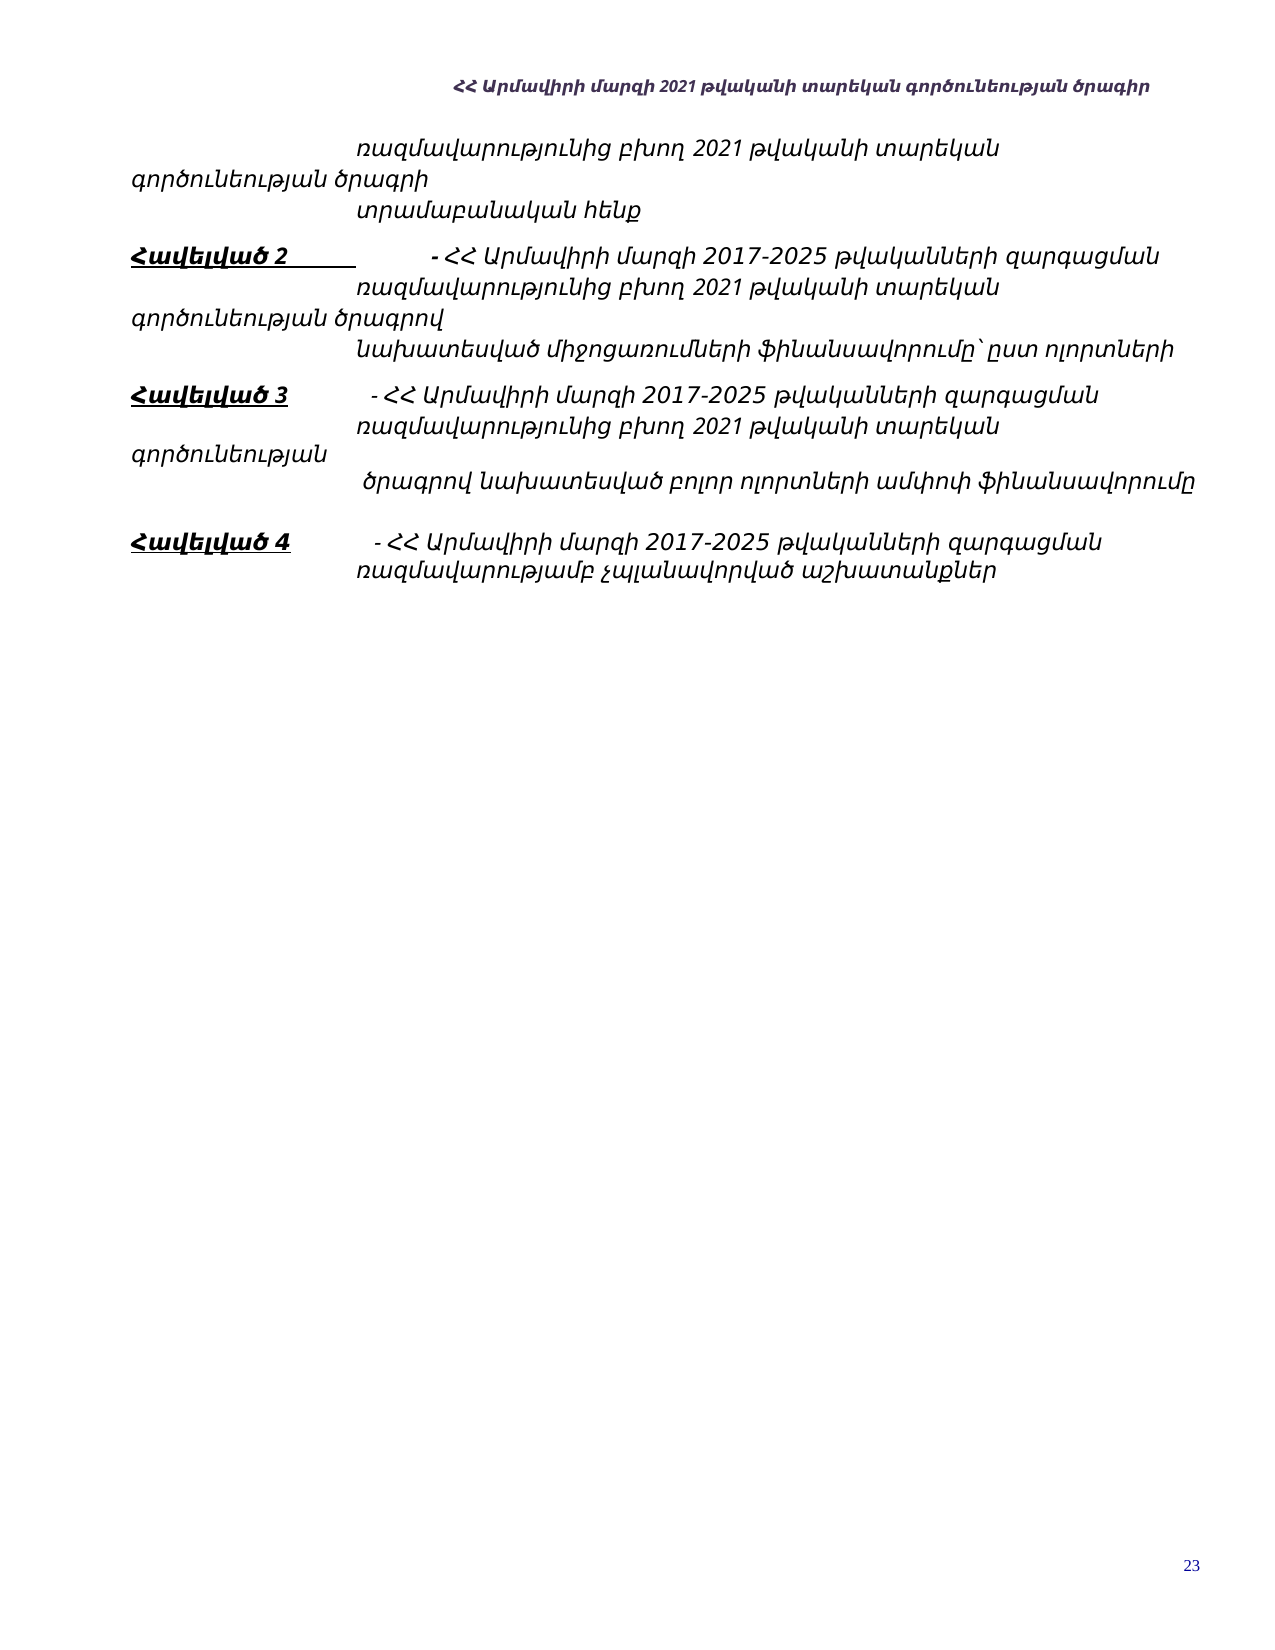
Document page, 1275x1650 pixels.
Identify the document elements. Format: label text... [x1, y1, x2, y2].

text ռազմավարությունից բխող 2021 թվականի տարեկան գործունեության [131, 410, 1200, 468]
text Հավելված 2 - ՀՀ Արմավիրի մարզի 2017-2025 թվականների զարգացման [131, 240, 1200, 271]
text տրամաբանական հենք [131, 194, 1200, 226]
text ծրագրով նախատեսված բոլոր ոլորտների ամփոփ ֆինանսավորումը [281, 468, 1200, 526]
text ռազմավարությունից բխող 2021 թվականի տարեկան գործունեության ծրագրով [131, 271, 1200, 333]
text ռազմավարությամբ չպլանավորված աշխատանքներ [131, 557, 1200, 584]
text ռազմավարությունից բխող 2021 թվականի տարեկան գործունեության ծրագրի [131, 132, 1200, 194]
text նախատեսված միջոցառումների ֆինանսավորումը՝ ըստ ոլորտների [131, 333, 1200, 365]
text Հավելված 4 - ՀՀ Արմավիրի մարզի 2017-2025 թվականների զարգացման [131, 526, 1200, 557]
text Հավելված 3 - ՀՀ Արմավիրի մարզի 2017-2025 թվականների զարգացման [131, 379, 1200, 410]
